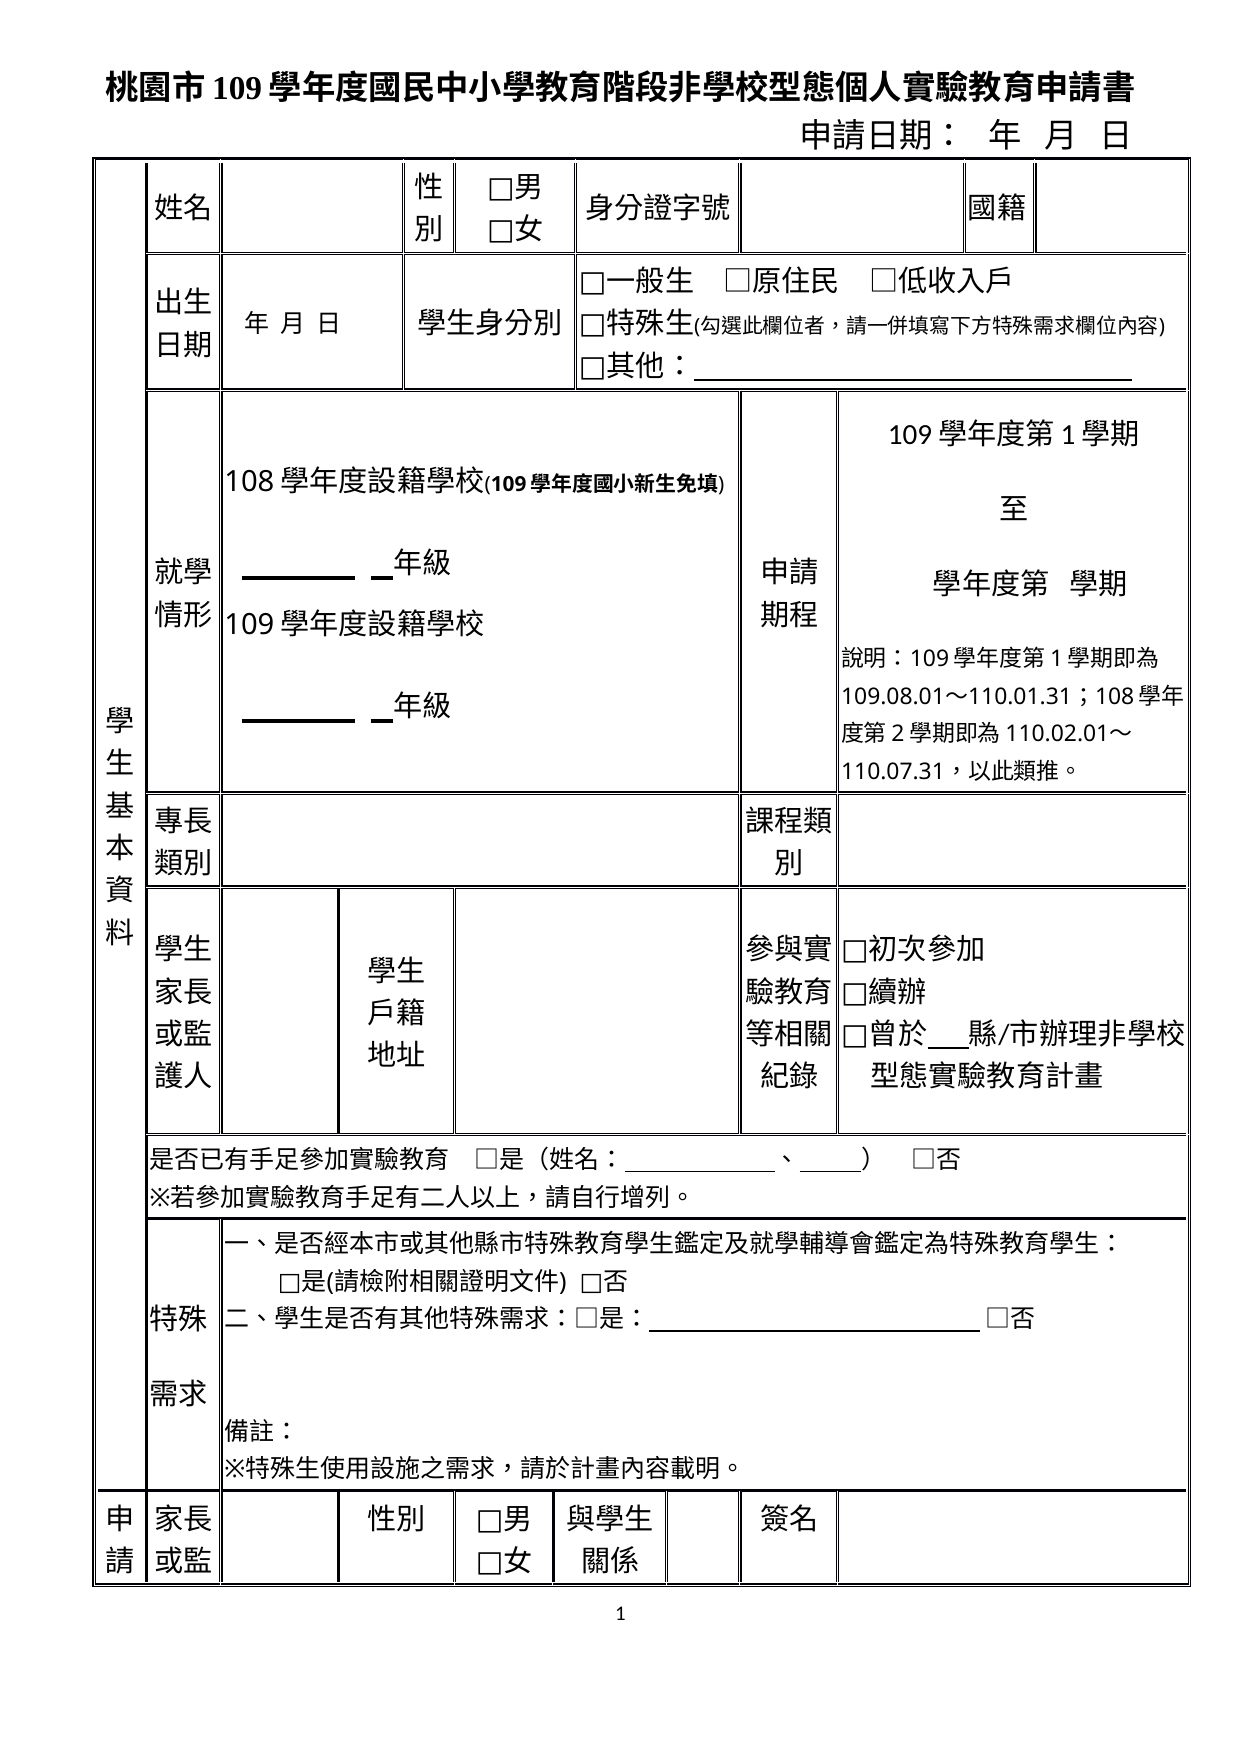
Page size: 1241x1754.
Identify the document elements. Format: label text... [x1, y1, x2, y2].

table_cell 申請 期程 [742, 392, 836, 791]
table_cell □一般生 □原住民 □低收入戶 □特殊生(勾選此欄位者，請一併填寫下方特殊需求欄位內容) □其他： [577, 251, 1188, 388]
table_cell 就學情形 [148, 392, 219, 791]
table_cell 特殊需求 [148, 1220, 219, 1489]
table_cell 申請 人基 本資料 [96, 1489, 146, 1583]
table_cell 109學年度第1學期 至 學年度第 學期 說明：109學年度第1學期即為109.08.01～110.01.31；108學年度第2學期即為110.02.01～110.07.31，以此類推。 [839, 388, 1188, 791]
table_cell □男 □女 [455, 1492, 553, 1583]
table_cell 家長或監護人姓名 [146, 1489, 221, 1583]
table_header □男 □女 [455, 160, 576, 251]
table_cell [456, 889, 738, 1132]
table_cell 性別 [338, 1492, 454, 1583]
table_header 性別 [404, 160, 454, 251]
table_cell [221, 1492, 338, 1583]
table_cell 參與實驗教育等相關 紀錄 [742, 889, 836, 1132]
table_cell [838, 1489, 1188, 1583]
table_cell □初次參加 □續辦 □曾於 縣/市辦理非學校型態實驗教育計畫 [839, 885, 1188, 1132]
text 桃園市109學年度國民中小學教育階段非學校型態個人實驗教育申請書 [89, 61, 1152, 109]
table_cell [223, 795, 738, 885]
table_cell 是否已有手足參加實驗教育 □是（姓名： 、 ） □否 ※若參加實驗教育手足有二人以上，請自行增列。 [148, 1133, 1188, 1217]
table_header 姓名 [146, 159, 221, 251]
table_cell 學生 戶籍 地址 [340, 889, 453, 1132]
table_cell [667, 1491, 740, 1583]
table_cell [839, 791, 1188, 885]
table_cell 學生身分別 [405, 255, 574, 388]
table_cell 學生家長或監護人 [148, 889, 219, 1132]
table_cell 簽名 [740, 1492, 838, 1583]
table_cell 專長類別 [148, 795, 219, 885]
table_header [221, 160, 404, 251]
table_cell 年 月 日 [223, 255, 402, 388]
table_header 身分證字號 [576, 159, 740, 251]
table_header [1035, 160, 1188, 251]
table_cell 課程類別 [742, 795, 836, 885]
table_cell 一、是否經本市或其他縣市特殊教育學生鑑定及就學輔導會鑑定為特殊教育學生： □是(請檢附相關證明文件) □否 二、學生是否有其他特殊需求：□是： □否 備註： ※特殊生使用設施之需求，請於計畫內容載明。 [223, 1217, 1188, 1489]
table_cell 與學生關係 [553, 1492, 667, 1583]
table_cell [223, 889, 337, 1132]
text 申請日期： 年 月 日 [89, 109, 1133, 157]
table_header 學 生 基 本 資 料 [96, 160, 146, 1489]
table_header 國籍 [965, 159, 1035, 251]
table_header [740, 160, 964, 251]
table_cell 出生日期 [148, 255, 219, 388]
table_cell 108學年度設籍學校(109學年度國小新生免填) 年級 109學年度設籍學校 年級 [223, 392, 738, 791]
